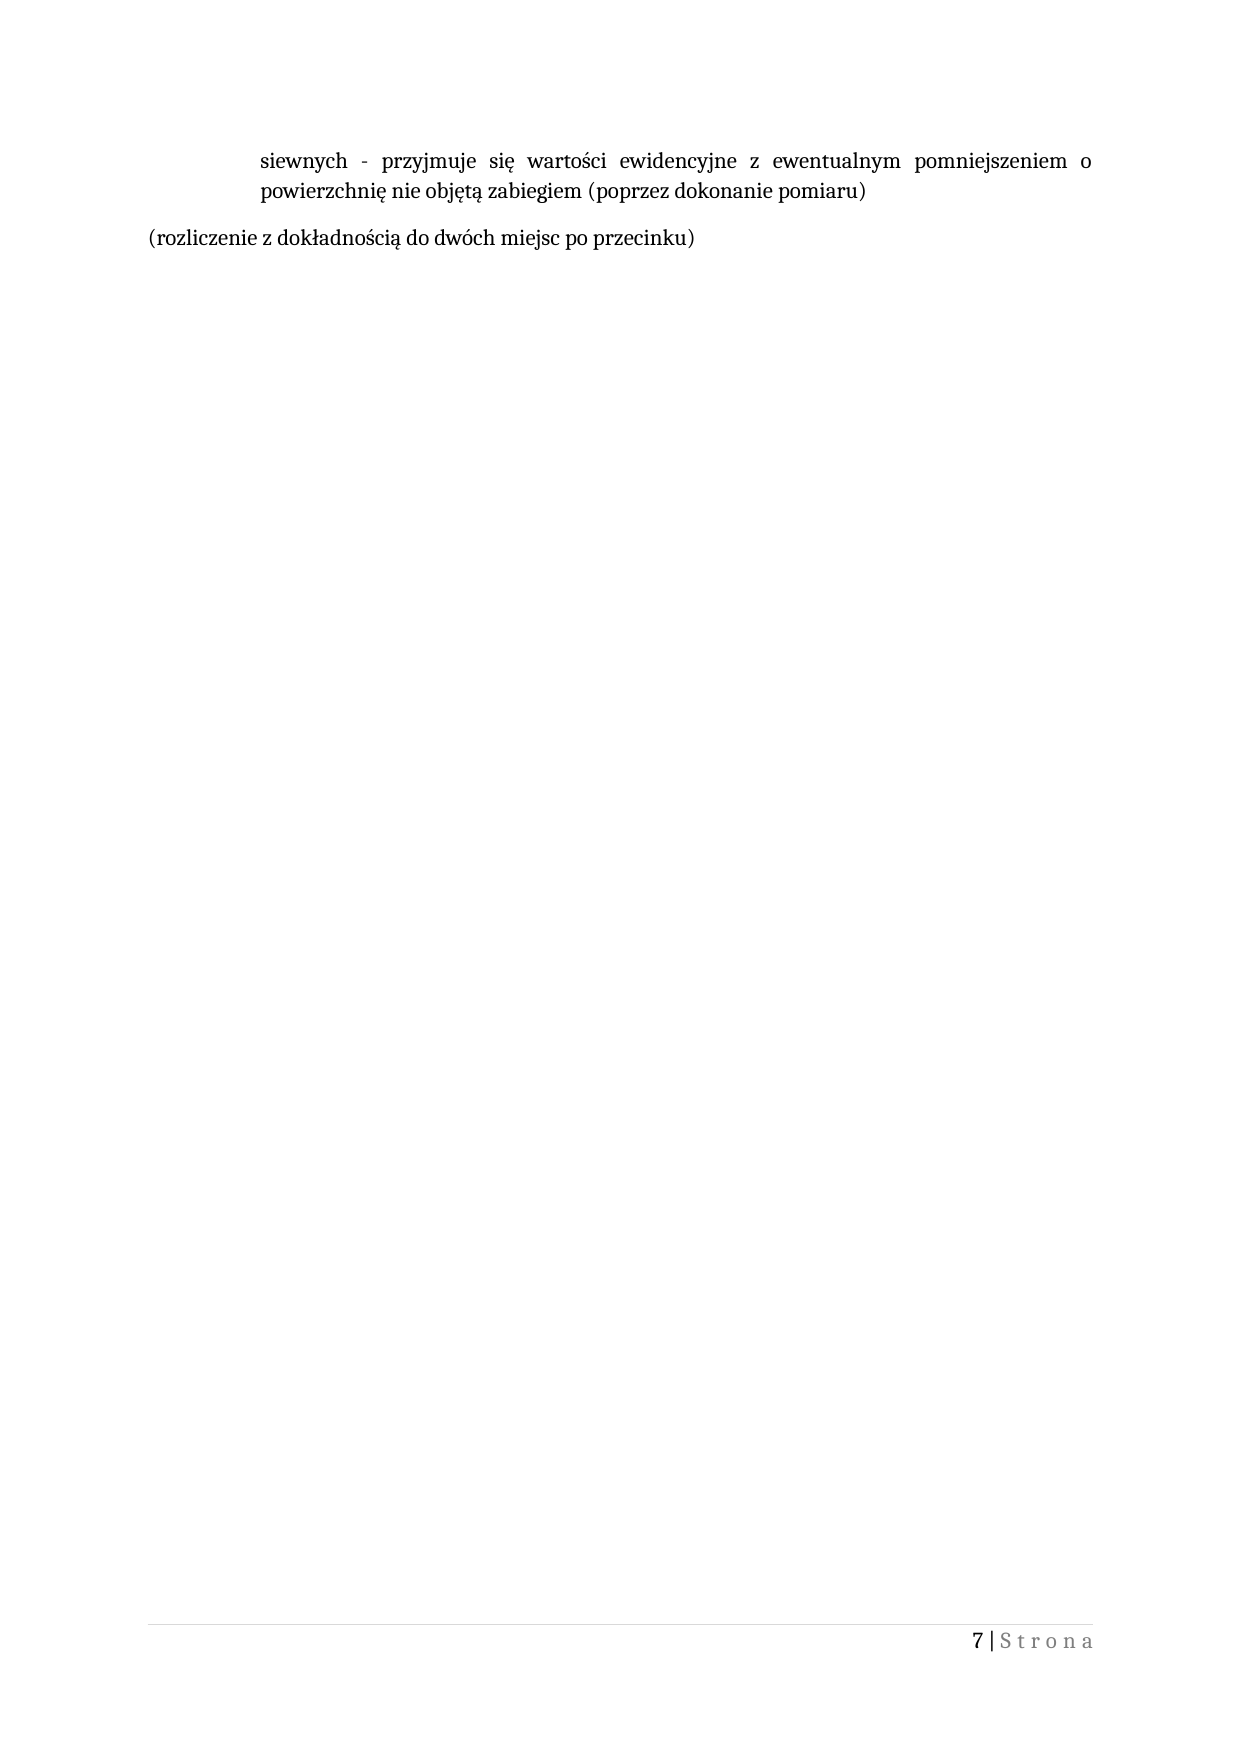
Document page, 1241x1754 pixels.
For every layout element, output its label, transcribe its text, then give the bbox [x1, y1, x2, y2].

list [223, 148, 1093, 204]
text (rozliczenie z dokładnością do dwóch miejsc po przecinku) [148, 225, 1093, 251]
